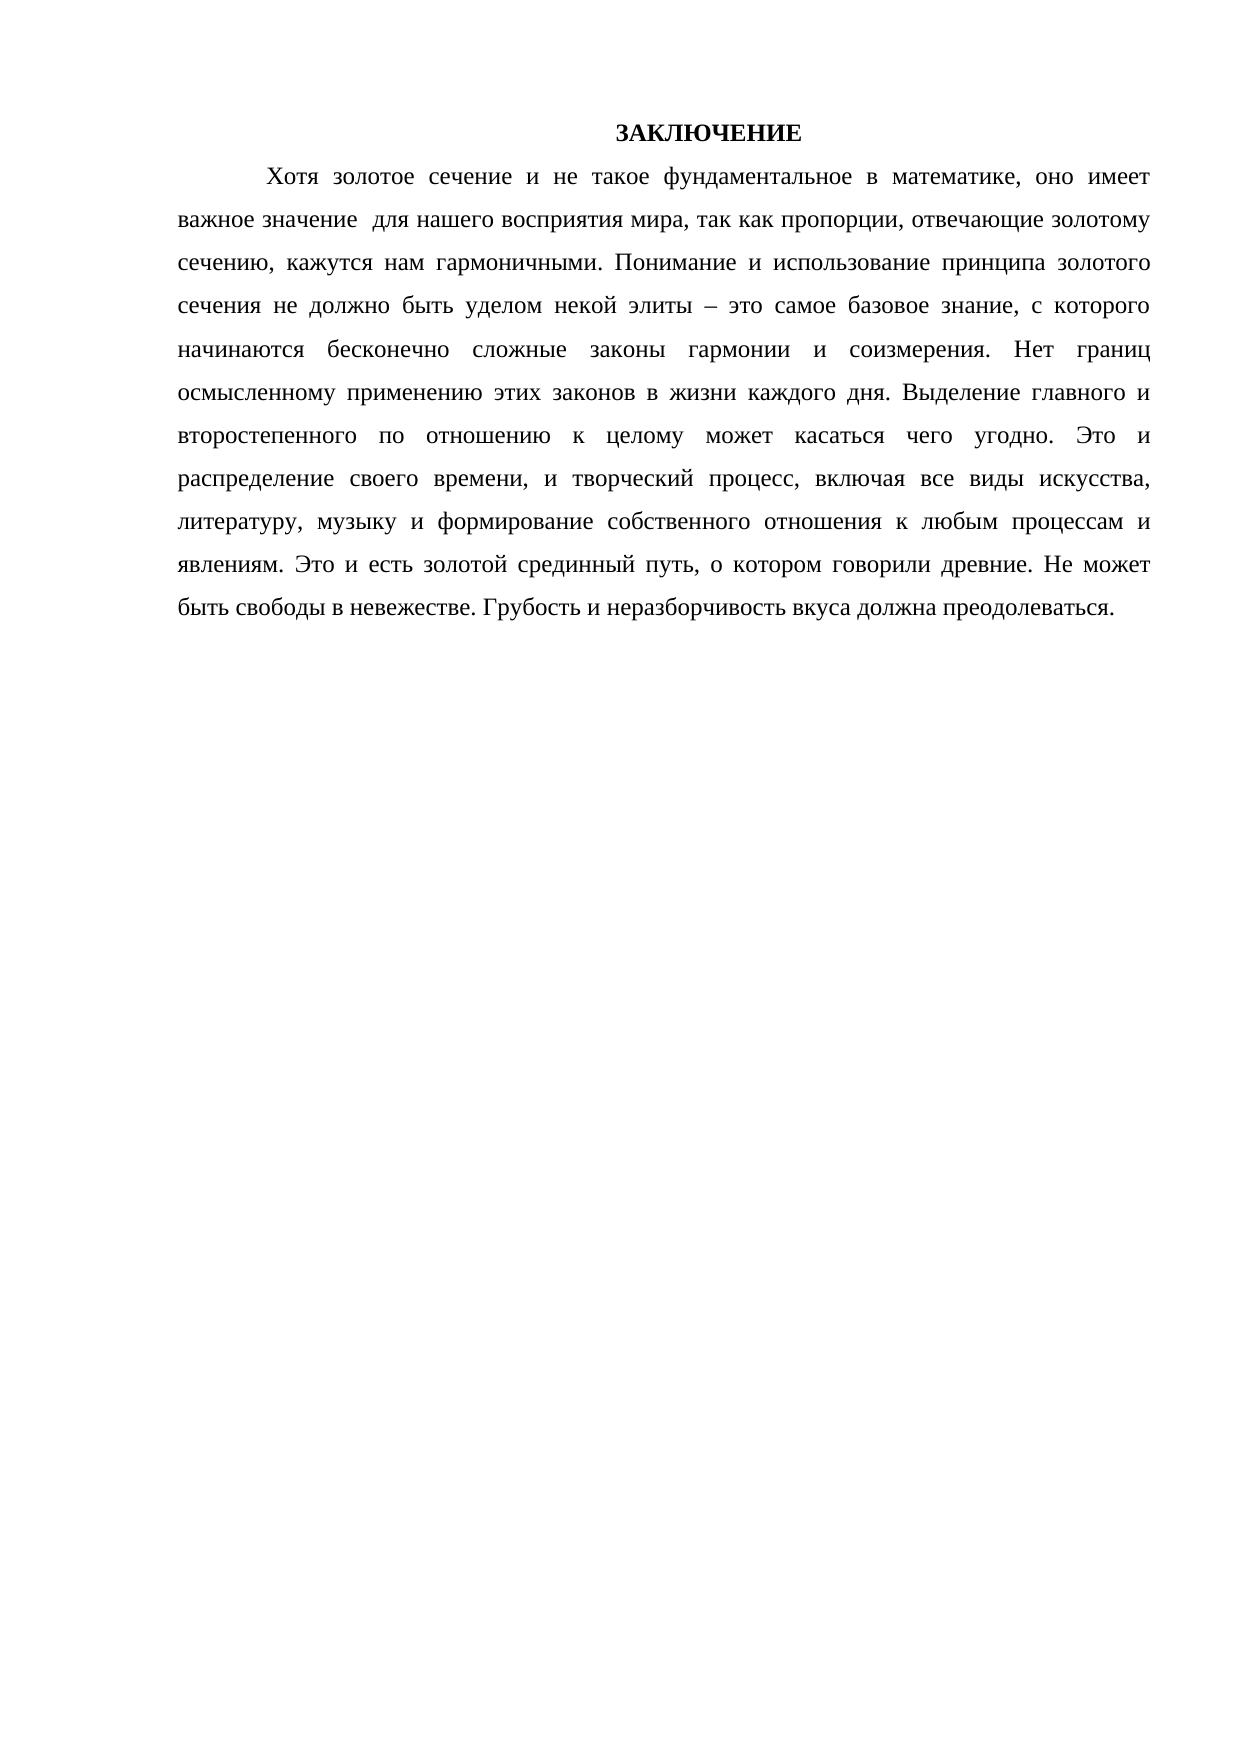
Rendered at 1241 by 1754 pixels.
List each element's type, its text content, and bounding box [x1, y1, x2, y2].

text Хотя золотое сечение и не такое фундаментальное в математике, оно имеет важное значение для нашего восприятия мира, так как пропорции, отвечающие золотому сечению, кажутся нам гармоничными. Понимание и использование принципа золотого сечения не должно быть уделом некой элиты – это самое базовое знание, с которого начинаются бесконечно сложные законы гармонии и соизмерения. Нет границ осмысленному применению этих законов в жизни каждого дня. Выделение главного и второстепенного по отношению к целому может касаться чего угодно. Это и распределение своего времени, и творческий процесс, включая все виды искусства, литературу, музыку и формирование собственного отношения к любым процессам и явлениям. Это и есть золотой срединный путь, о котором говорили древние. Не может быть свободы в невежестве. Грубость и неразборчивость вкуса должна преодолеваться. [177, 161, 1152, 621]
text Заключение [177, 118, 1152, 147]
